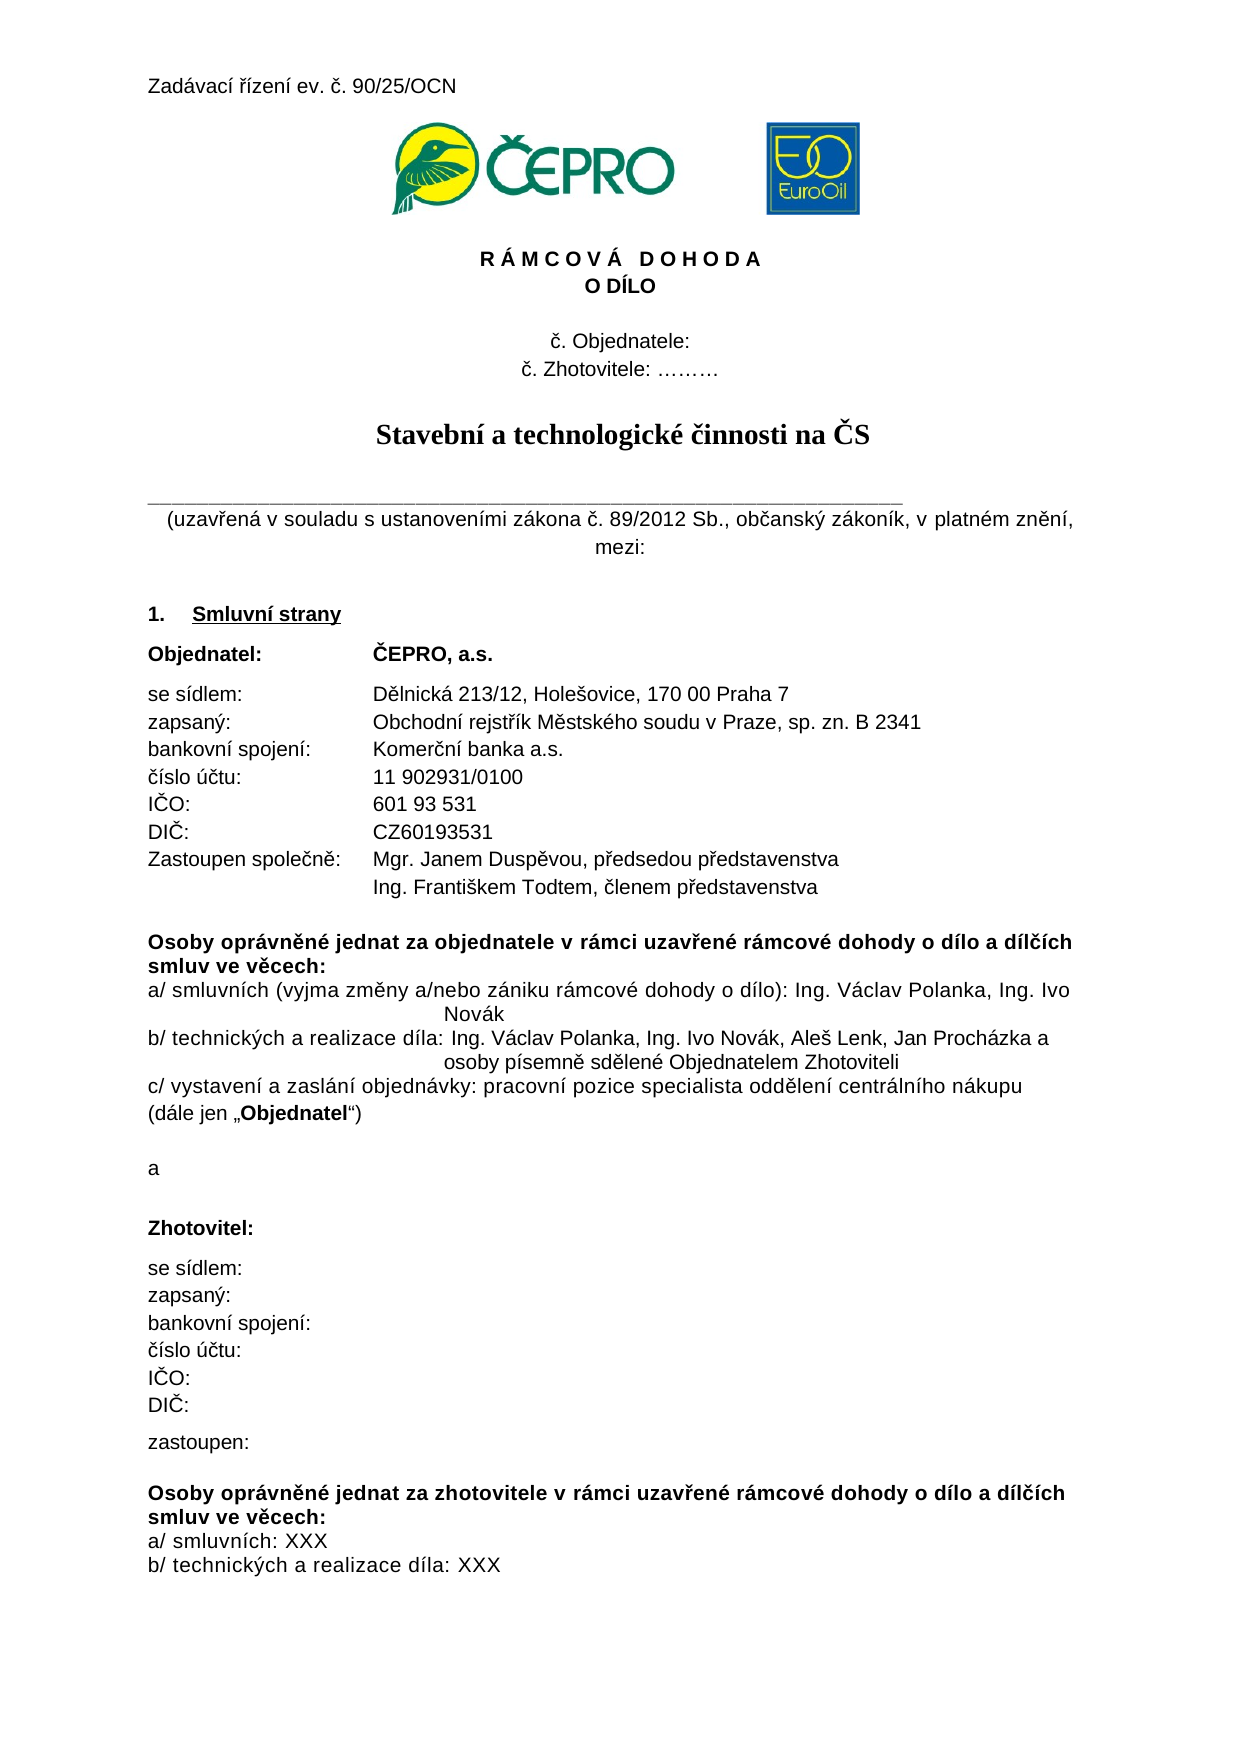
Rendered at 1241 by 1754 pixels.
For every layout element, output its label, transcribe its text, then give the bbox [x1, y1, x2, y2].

text IČO: 601 93 531 [148, 792, 1093, 816]
text se sídlem: [148, 1256, 1093, 1280]
text Zhotovitel: [148, 1216, 1093, 1240]
text Osoby oprávněné jednat za zhotovitele v rámci uzavřené rámcové dohody o dílo a dílčích smluv ve věcech: [148, 1481, 1093, 1529]
text R Á M C O V Á D O H O D A [148, 247, 1093, 271]
text IČO: [148, 1366, 1093, 1390]
text č. Zhotovitele: ……… [148, 357, 1093, 381]
text b/ technických a realizace díla: Ing. Václav Polanka, Ing. Ivo Novák, Aleš Lenk, Jan Procházka a osoby písemně sdělené Objednatelem Zhotoviteli [148, 1026, 1093, 1073]
text o dílo [148, 274, 1093, 298]
text Ing. Františkem Todtem, členem představenstva [148, 875, 1093, 899]
text a/ smluvních (vyjma změny a/nebo zániku rámcové dohody o dílo): Ing. Václav Polanka, Ing. Ivo Novák [148, 978, 1093, 1026]
text ______________________________________________________________ [148, 483, 1093, 507]
text č. Objednatele: [148, 329, 1093, 353]
text číslo účtu: [148, 1338, 1093, 1362]
text DIČ: CZ60193531 [148, 820, 1093, 844]
text c/ vystavení a zaslání objednávky: pracovní pozice specialista oddělení centrálního nákupu [148, 1073, 1093, 1097]
text zapsaný: Obchodní rejstřík Městského soudu v Praze, sp. zn. B 2341 [148, 710, 1093, 734]
picture [391, 122, 860, 215]
text bankovní spojení: Komerční banka a.s. [148, 737, 1093, 761]
text bankovní spojení: [148, 1311, 1093, 1335]
text zastoupen: [148, 1430, 1093, 1454]
text Zastoupen společně: Mgr. Janem Duspěvou, předsedou představenstva [148, 847, 1093, 871]
text DIČ: [148, 1393, 1093, 1417]
text se sídlem: Dělnická 213/12, Holešovice, 170 00 Praha 7 [148, 682, 1093, 706]
text (uzavřená v souladu s ustanoveními zákona č. 89/2012 Sb., občanský zákoník, v platném znění, mezi: [148, 507, 1093, 559]
text a/ smluvních: XXX [148, 1529, 1093, 1553]
text číslo účtu: 11 902931/0100 [148, 765, 1093, 789]
text Osoby oprávněné jednat za objednatele v rámci uzavřené rámcové dohody o dílo a dílčích smluv ve věcech: [148, 930, 1093, 978]
text zapsaný: [148, 1283, 1093, 1307]
text a [148, 1156, 1093, 1180]
text Stavební a technologické činnosti na ČS [148, 417, 1093, 451]
list Smluvní strany [148, 602, 1093, 626]
text (dále jen „Objednatel“) [148, 1101, 1093, 1125]
text b/ technických a realizace díla: XXX [148, 1553, 1093, 1577]
text Objednatel: ČEPRO, a.s. [148, 642, 1093, 666]
